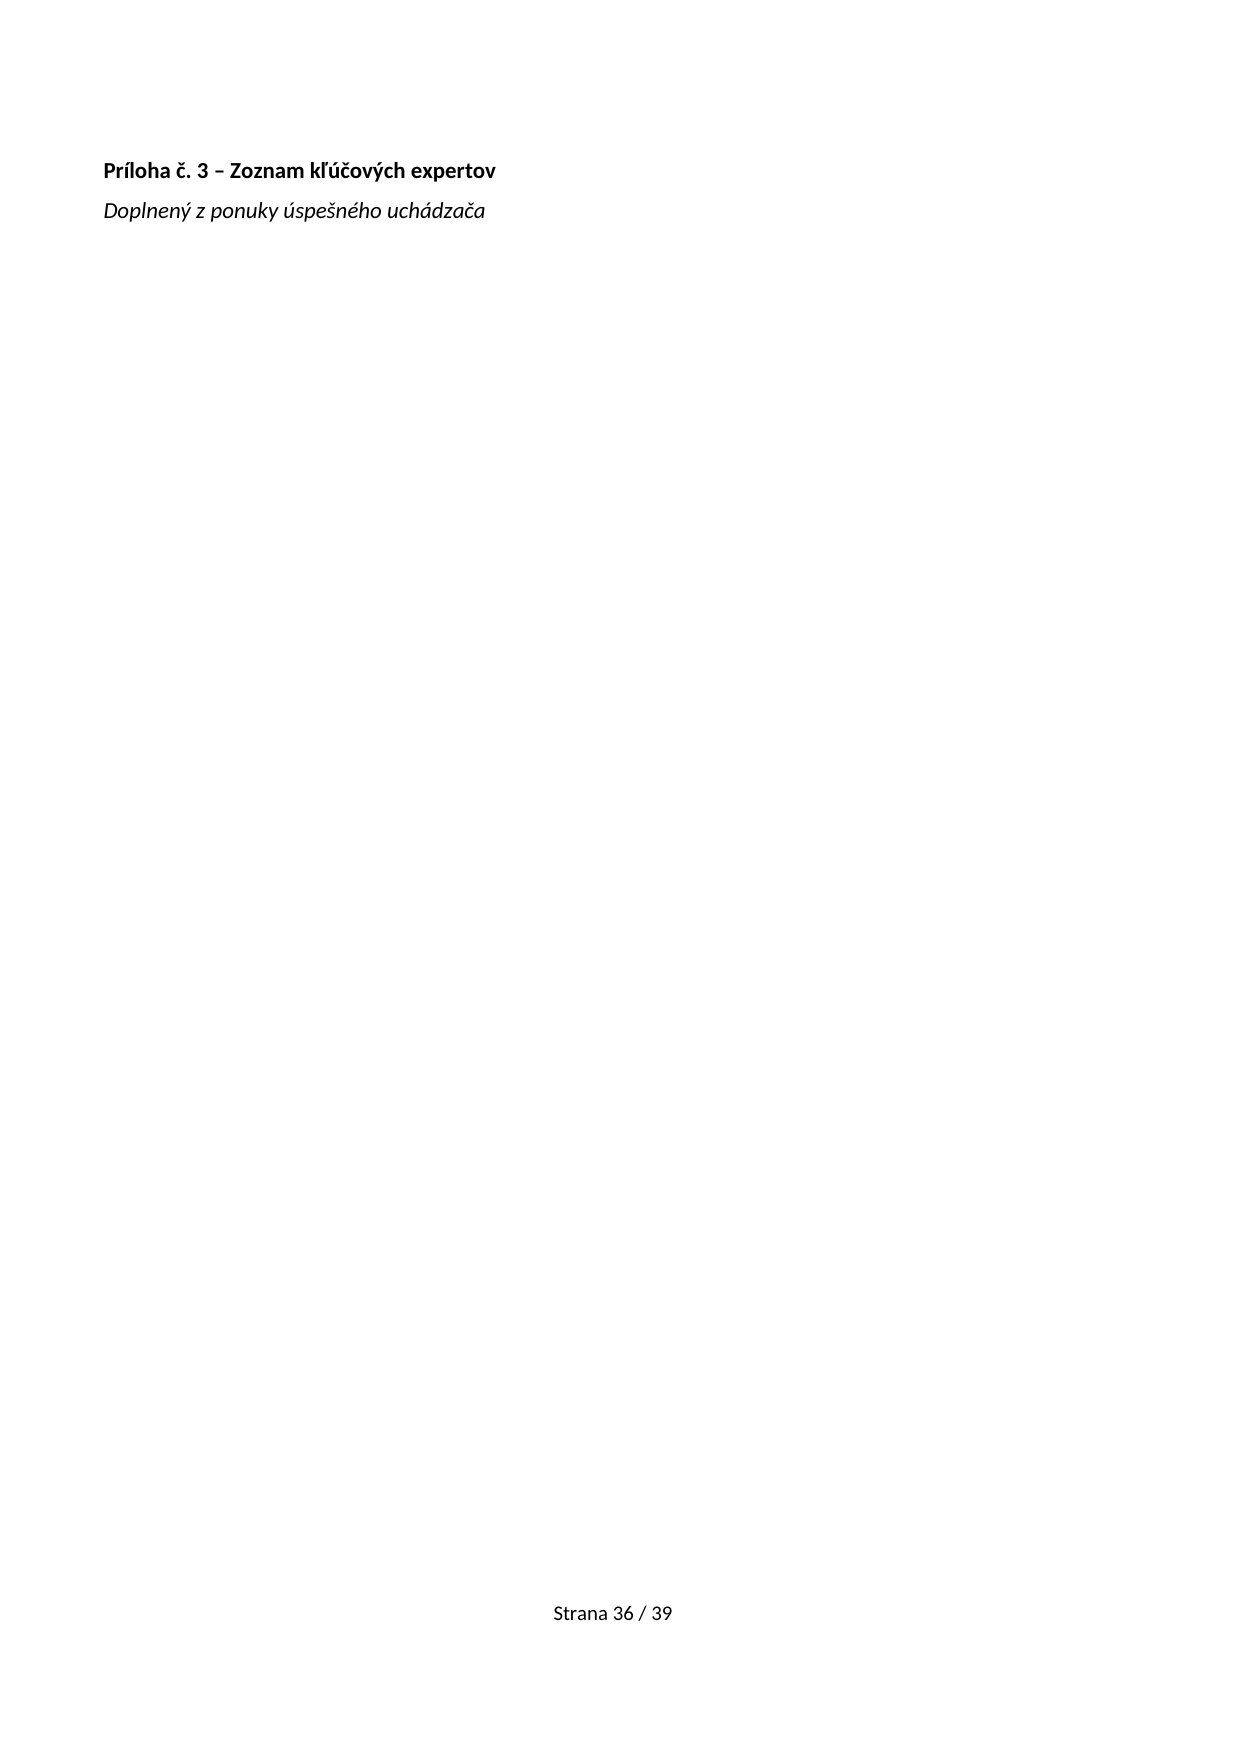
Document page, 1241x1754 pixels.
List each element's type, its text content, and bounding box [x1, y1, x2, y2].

subtitle Príloha č. 3 – Zoznam kľúčových expertov [103, 156, 1122, 184]
text Doplnený z ponuky úspešného uchádzača [103, 196, 1122, 224]
